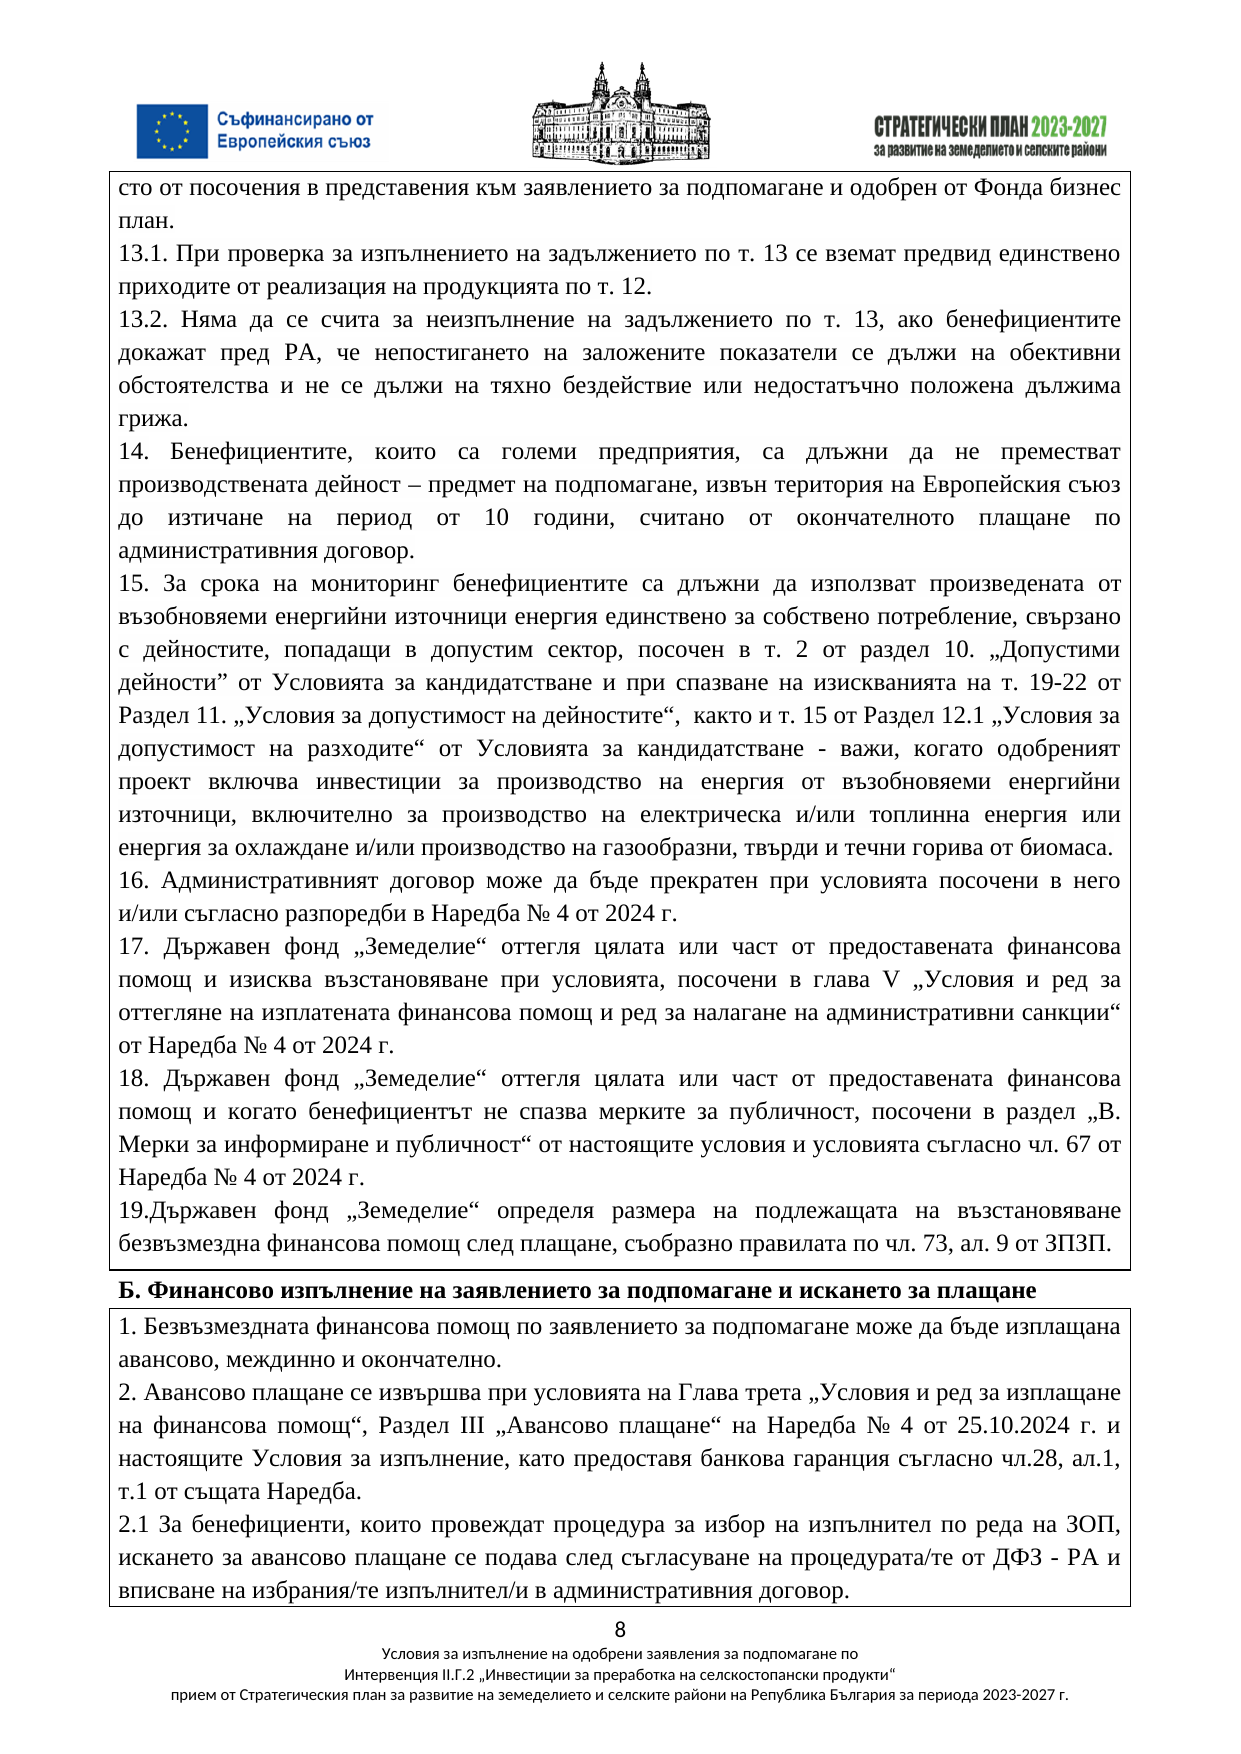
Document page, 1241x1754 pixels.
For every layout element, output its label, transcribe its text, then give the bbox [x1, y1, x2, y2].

text 13.1. При проверка за изпълнението на задължението по т. 13 се вземат предвид единствено приходите от реализация на продукцията по т. 12. [110, 237, 1130, 299]
text 17. Държавен фонд „Земеделие“ оттегля цялата или част от предоставената финансова помощ и изисква възстановяване при условията, посочени в глава V „Условия и ред за оттегляне на изплатената финансова помощ и ред за налагане на административни санкции“ от Наредба № 4 от 2024 г. [110, 930, 1130, 1059]
text 15. За срока на мониторинг бенефициентите са длъжни да използват произведената от възобновяеми енергийни източници енергия единствено за собствено потребление, свързано с дейностите, попадащи в допустим сектор, посочен в т. 2 от раздел 10. „Допустими дейности” от Условията за кандидатстване и при спазване на изискванията на т. 19-22 от Раздел 11. „Условия за допустимост на дейностите“, както и т. 15 от Раздел 12.1 „Условия за допустимост на разходите“ от Условията за кандидатстване - важи, когато одобреният проект включва инвестиции за производство на енергия от възобновяеми енергийни източници, включително за производство на електрическа и/или топлинна енергия или енергия за охлаждане и/или производство на газообразни, твърди и течни горива от биомаса. [110, 567, 1130, 861]
subtitle Б. Финансово изпълнение на заявлението за подпомагане и искането за плащане [118, 1275, 1122, 1304]
text 16. Административният договор може да бъде прекратен при условията посочени в него и/или съгласно разпоредби в Наредба № 4 от 2024 г. [110, 864, 1130, 927]
text 13.2. Няма да се счита за неизпълнение на задължението по т. 13, ако бенефициентите докажат пред РА, че непостигането на заложените показатели се дължи на обективни обстоятелства и не се дължи на тяхно бездействие или недостатъчно положена дължима грижа. [110, 303, 1130, 432]
picture [133, 59, 1107, 171]
text 2. Авансово плащане се извършва при условията на Глава трета „Условия и ред за изплащане на финансова помощ“, Раздел III „Авансово плащане“ на Наредба № 4 от 25.10.2024 г. и настоящите Условия за изпълнение, като предоставя банкова гаранция съгласно чл.28, ал.1, т.1 от същата Наредба. [110, 1374, 1130, 1505]
text 1. Безвъзмездната финансова помощ по заявлението за подпомагане може да бъде изплащана авансово, междинно и окончателно. [110, 1309, 1130, 1373]
text 2.1 За бенефициенти, които провеждат процедура за избор на изпълнител по реда на ЗОП, искането за авансово плащане се подава след съгласуване на процедурата/те от ДФЗ - РА и вписване на избрания/те изпълнител/и в административния договор. [110, 1506, 1130, 1606]
text 18. Държавен фонд „Земеделие“ оттегля цялата или част от предоставената финансова помощ и когато бенефициентът не спазва мерките за публичност, посочени в раздел „В. Мерки за информиране и публичност“ от настоящите условия и условията съгласно чл. 67 от Наредба № 4 от 2024 г. [110, 1062, 1130, 1191]
text 19.Държавен фонд „Земеделие“ определя размера на подлежащата на възстановяване безвъзмездна финансова помощ след плащане, съобразно правилата по чл. 73, ал. 9 от ЗПЗП. [110, 1194, 1130, 1269]
text 14. Бенефициентите, които са големи предприятия, са длъжни да не преместват производствената дейност – предмет на подпомагане, извън територия на Европейския съюз до изтичане на период от 10 години, считано от окончателното плащане по административния договор. [110, 435, 1130, 564]
